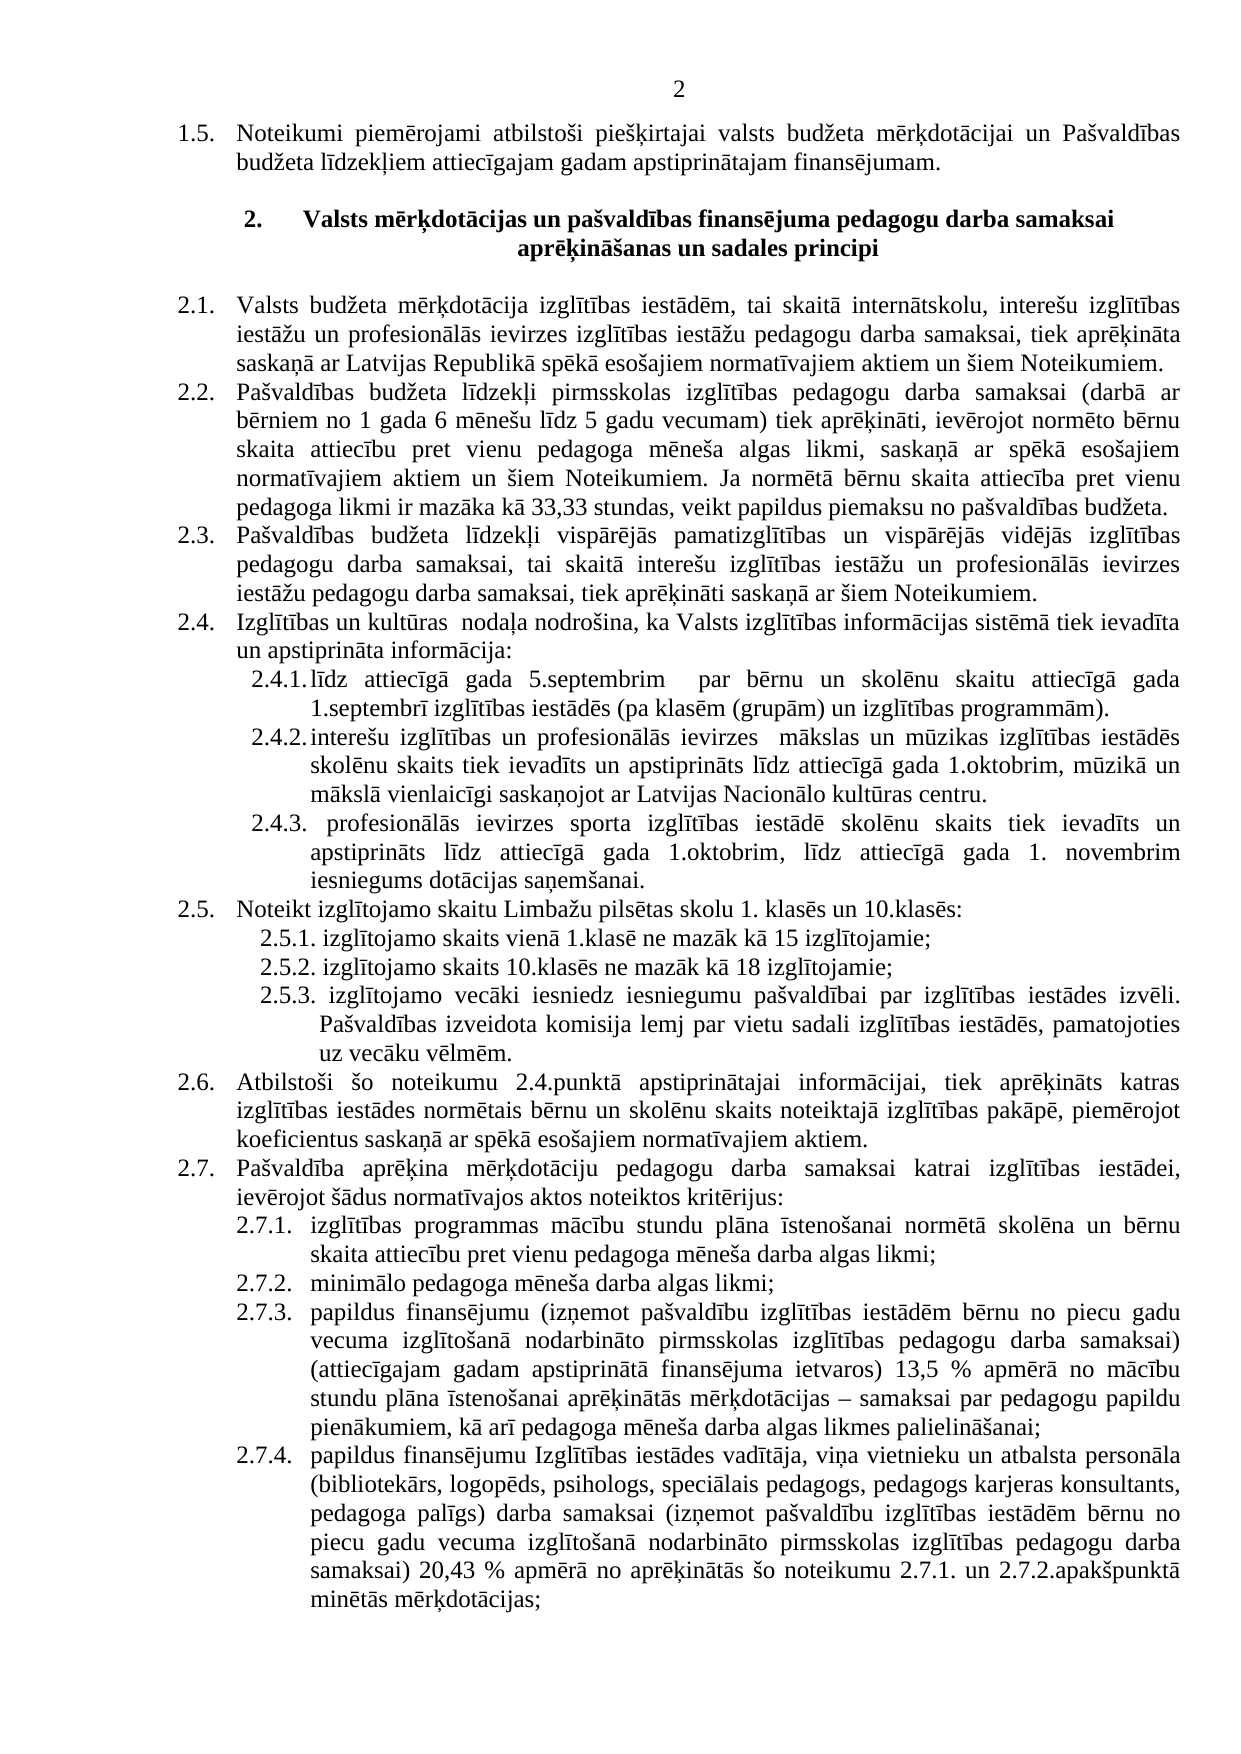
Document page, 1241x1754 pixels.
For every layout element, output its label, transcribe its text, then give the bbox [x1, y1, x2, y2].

list profesionālās ievirzes sporta izglītības iestādē skolēnu skaits tiek ievadīts un apstiprināts līdz attiecīgā gada 1.oktobrim, līdz attiecīgā gada 1. novembrim iesniegums dotācijas saņemšanai. [251, 808, 1181, 894]
list līdz attiecīgā gada 5.septembrim par bērnu un skolēnu skaitu attiecīgā gada 1.septembrī izglītības iestādēs (pa klasēm (grupām) un izglītības programmām). [251, 664, 1181, 722]
list minimālo pedagoga mēneša darba algas likmi; [236, 1268, 1181, 1297]
list Izglītības un kultūras nodaļa nodrošina, ka Valsts izglītības informācijas sistēmā tiek ievadīta un apstiprināta informācija: [177, 607, 1181, 664]
list Valsts mērķdotācijas un pašvaldības finansējuma pedagogu darba samaksai [177, 204, 1181, 233]
text aprēķināšanas un sadales principi [215, 233, 1181, 262]
text 2.5.2. izglītojamo skaits 10.klasēs ne mazāk kā 18 izglītojamie; [260, 952, 1181, 981]
text 2.5.1. izglītojamo skaits vienā 1.klasē ne mazāk kā 15 izglītojamie; [260, 923, 1181, 952]
list Pašvaldība aprēķina mērķdotāciju pedagogu darba samaksai katrai izglītības iestādei, ievērojot šādus normatīvajos aktos noteiktos kritērijus: [177, 1153, 1181, 1211]
list Atbilstoši šo noteikumu 2.4.punktā apstiprinātajai informācijai, tiek aprēķināts katras izglītības iestādes normētais bērnu un skolēnu skaits noteiktajā izglītības pakāpē, piemērojot koeficientus saskaņā ar spēkā esošajiem normatīvajiem aktiem. [177, 1067, 1181, 1153]
list Valsts budžeta mērķdotācija izglītības iestādēm, tai skaitā internātskolu, interešu izglītības iestāžu un profesionālās ievirzes izglītības iestāžu pedagogu darba samaksai, tiek aprēķināta saskaņā ar Latvijas Republikā spēkā esošajiem normatīvajiem aktiem un šiem Noteikumiem. [177, 291, 1181, 377]
list Pašvaldības budžeta līdzekļi vispārējās pamatizglītības un vispārējās vidējās izglītības pedagogu darba samaksai, tai skaitā interešu izglītības iestāžu un profesionālās ievirzes iestāžu pedagogu darba samaksai, tiek aprēķināti saskaņā ar šiem Noteikumiem. [177, 521, 1181, 607]
list Noteikt izglītojamo skaitu Limbažu pilsētas skolu 1. klasēs un 10.klasēs: [177, 894, 1181, 923]
list interešu izglītības un profesionālās ievirzes mākslas un mūzikas izglītības iestādēs skolēnu skaits tiek ievadīts un apstiprināts līdz attiecīgā gada 1.oktobrim, mūzikā un mākslā vienlaicīgi saskaņojot ar Latvijas Nacionālo kultūras centru. [251, 722, 1181, 808]
text 2.5.3. izglītojamo vecāki iesniedz iesniegumu pašvaldībai par izglītības iestādes izvēli. Pašvaldības izveidota komisija lemj par vietu sadali izglītības iestādēs, pamatojoties uz vecāku vēlmēm. [260, 981, 1181, 1067]
list papildus finansējumu Izglītības iestādes vadītāja, viņa vietnieku un atbalsta personāla (bibliotekārs, logopēds, psihologs, speciālais pedagogs, pedagogs karjeras konsultants, pedagoga palīgs) darba samaksai (izņemot pašvaldību izglītības iestādēm bērnu no piecu gadu vecuma izglītošanā nodarbināto pirmsskolas izglītības pedagogu darba samaksai) 20,43 % apmērā no aprēķinātās šo noteikumu 2.7.1. un 2.7.2.apakšpunktā minētās mērķdotācijas; [236, 1441, 1181, 1613]
list papildus finansējumu (izņemot pašvaldību izglītības iestādēm bērnu no piecu gadu vecuma izglītošanā nodarbināto pirmsskolas izglītības pedagogu darba samaksai) (attiecīgajam gadam apstiprinātā finansējuma ietvaros) 13,5 % apmērā no mācību stundu plāna īstenošanai aprēķinātās mērķdotācijas – samaksai par pedagogu papildu pienākumiem, kā arī pedagoga mēneša darba algas likmes palielināšanai; [236, 1297, 1181, 1441]
list Pašvaldības budžeta līdzekļi pirmsskolas izglītības pedagogu darba samaksai (darbā ar bērniem no 1 gada 6 mēnešu līdz 5 gadu vecumam) tiek aprēķināti, ievērojot normēto bērnu skaita attiecību pret vienu pedagoga mēneša algas likmi, saskaņā ar spēkā esošajiem normatīvajiem aktiem un šiem Noteikumiem. Ja normētā bērnu skaita attiecība pret vienu pedagoga likmi ir mazāka kā 33,33 stundas, veikt papildus piemaksu no pašvaldības budžeta. [177, 377, 1181, 521]
list izglītības programmas mācību stundu plāna īstenošanai normētā skolēna un bērnu skaita attiecību pret vienu pedagoga mēneša darba algas likmi; [236, 1211, 1181, 1268]
list Noteikumi piemērojami atbilstoši piešķirtajai valsts budžeta mērķdotācijai un Pašvaldības budžeta līdzekļiem attiecīgajam gadam apstiprinātajam finansējumam. [177, 118, 1181, 176]
